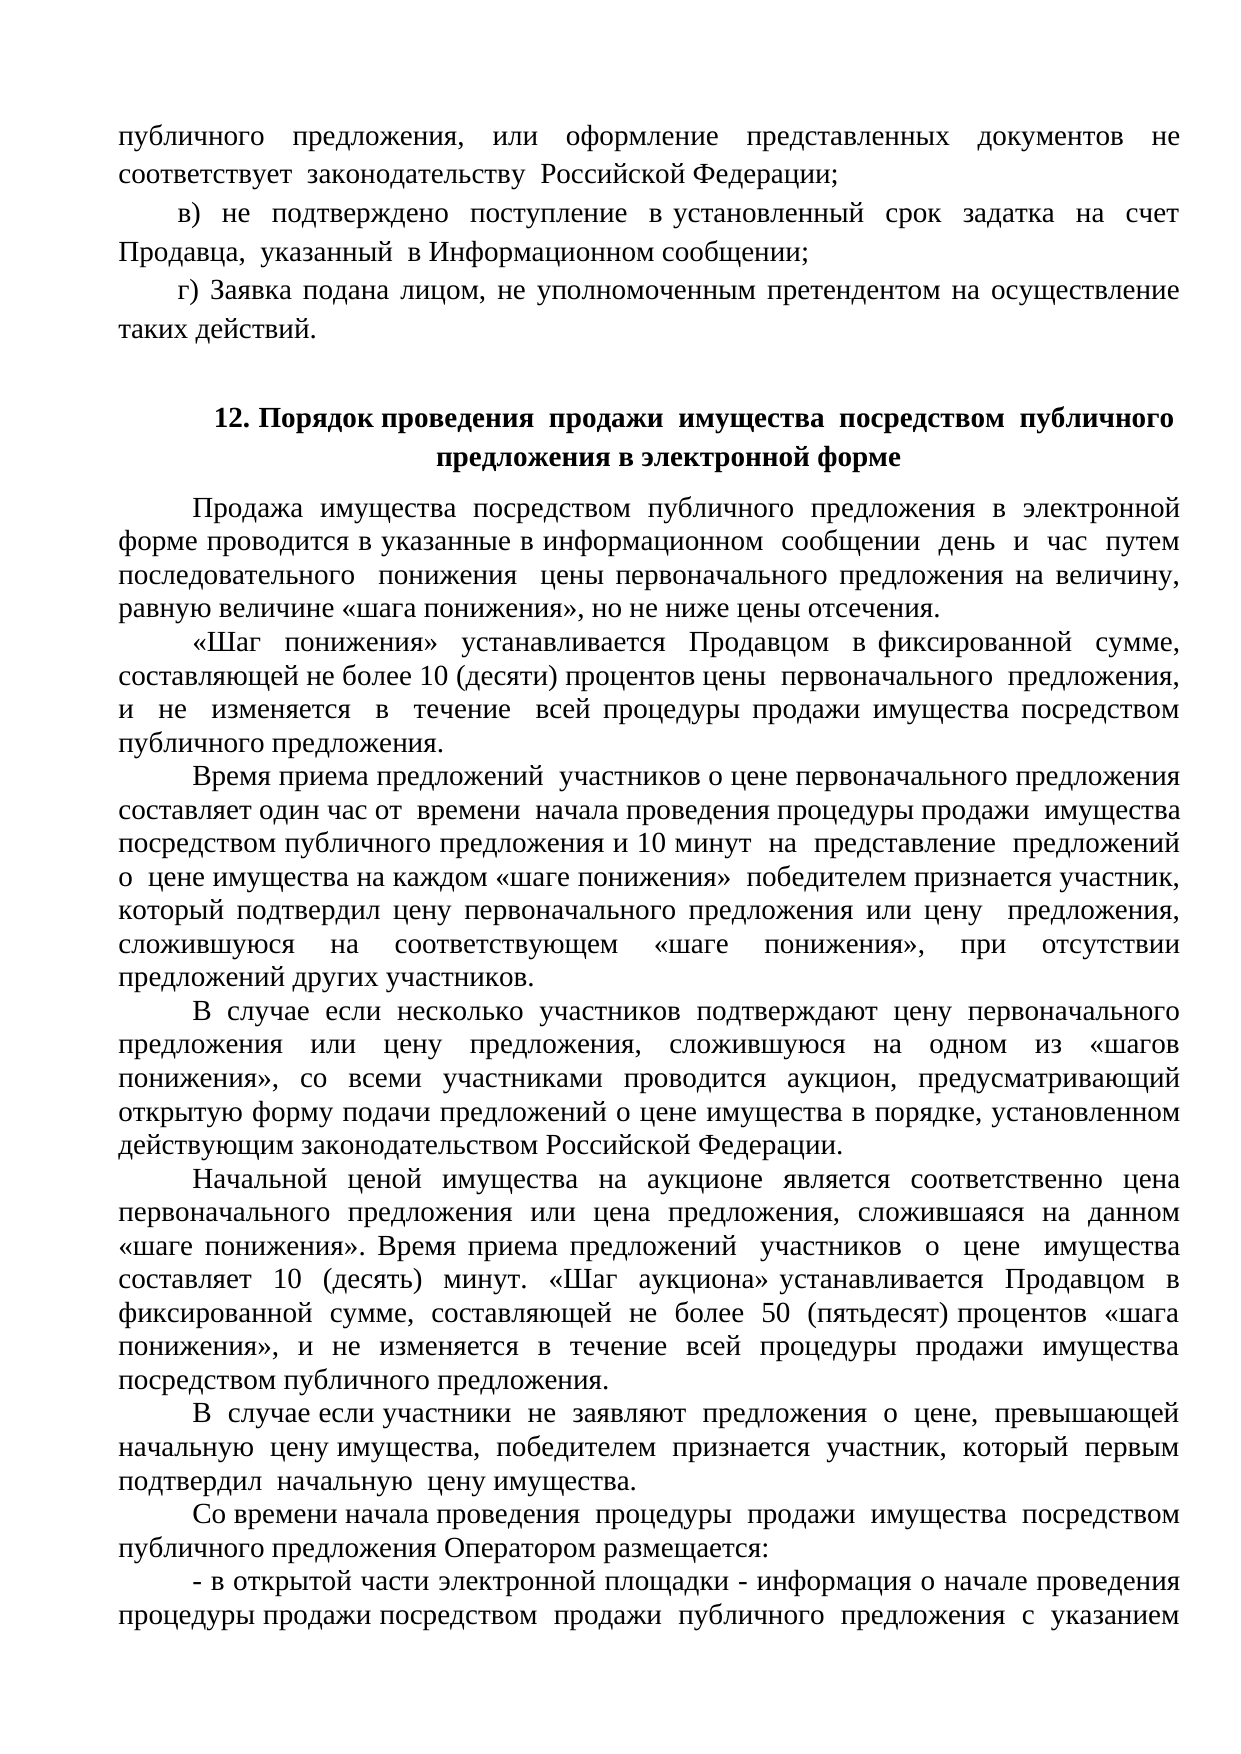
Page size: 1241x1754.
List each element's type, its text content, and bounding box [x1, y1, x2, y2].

list предложения в электронной форме [156, 439, 1181, 472]
text Время приема предложений участников о цене первоначального предложения составляет один час от времени начала проведения процедуры продажи имущества посредством публичного предложения и 10 минут на представление предложений о цене имущества на каждом «шаге понижения» победителем признается участник, который подтвердил цену первоначального предложения или цену предложения, сложившуюся на соответствующем «шаге понижения», при отсутствии предложений других участников. [118, 758, 1181, 993]
text В случае если несколько участников подтверждают цену первоначального предложения или цену предложения, сложившуюся на одном из «шагов понижения», со всеми участниками проводится аукцион, предусматривающий открытую форму подачи предложений о цене имущества в порядке, установленном действующим законодательством Российской Федерации. [118, 993, 1181, 1161]
text Продажа имущества посредством публичного предложения в электронной форме проводится в указанные в информационном сообщении день и час путем последовательного понижения цены первоначального предложения на величину, равную величине «шага понижения», но не ниже цены отсечения. [118, 490, 1181, 624]
text «Шаг понижения» устанавливается Продавцом в фиксированной сумме, составляющей не более 10 (десяти) процентов цены первоначального предложения, и не изменяется в течение всей процедуры продажи имущества посредством публичного предложения. [118, 624, 1181, 758]
text В случае если участники не заявляют предложения о цене, превышающей начальную цену имущества, победителем признается участник, который первым подтвердил начальную цену имущества. [118, 1396, 1181, 1496]
text в) не подтверждено поступление в установленный срок задатка на счет Продавца, указанный в Информационном сообщении; [118, 195, 1181, 267]
text г) Заявка подана лицом, не уполномоченным претендентом на осуществление таких действий. [118, 272, 1181, 344]
text Со времени начала проведения процедуры продажи имущества посредством публичного предложения Оператором размещается: [118, 1496, 1181, 1563]
text Начальной ценой имущества на аукционе является соответственно цена первоначального предложения или цена предложения, сложившаяся на данном «шаге понижения». Время приема предложений участников о цене имущества составляет 10 (десять) минут. «Шаг аукциона» устанавливается Продавцом в фиксированной сумме, составляющей не более 50 (пятьдесят) процентов «шага понижения», и не изменяется в течение всей процедуры продажи имущества посредством публичного предложения. [118, 1161, 1181, 1396]
list Порядок проведения продажи имущества посредством публичного [207, 400, 1181, 434]
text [118, 118, 1181, 190]
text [118, 1563, 1181, 1630]
